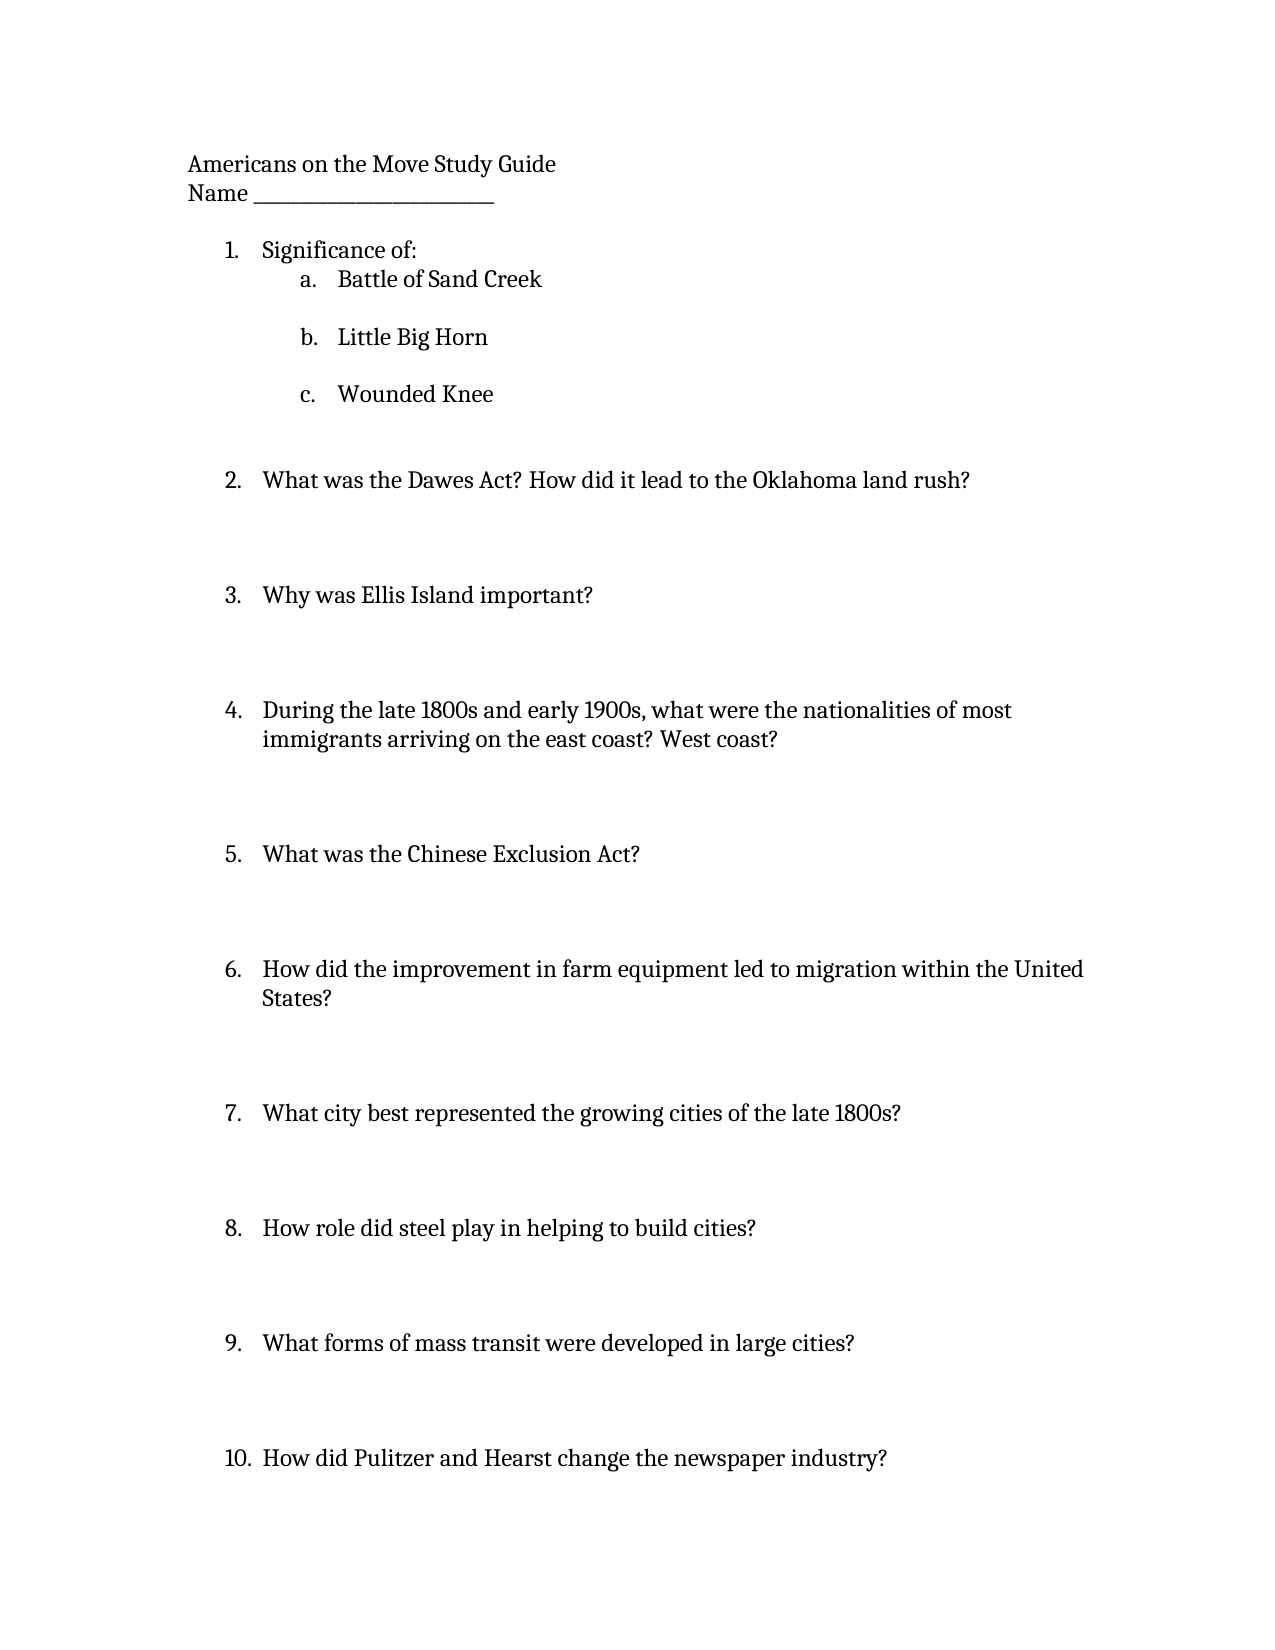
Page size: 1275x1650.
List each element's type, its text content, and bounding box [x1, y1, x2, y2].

list What was the Chinese Exclusion Act? [225, 840, 1087, 869]
text Name __________________________ [187, 179, 1087, 207]
list Why was Ellis Island important? [225, 581, 1087, 610]
list What forms of mass transit were developed in large cities? [225, 1329, 1087, 1357]
list How did the improvement in farm equipment led to migration within the United States? [225, 955, 1087, 1012]
text Americans on the Move Study Guide [187, 150, 1087, 179]
list Little Big Horn [300, 322, 1087, 351]
list Battle of Sand Creek [300, 265, 1087, 294]
list How did Pulitzer and Hearst change the newspaper industry? [225, 1444, 1087, 1472]
list Significance of: [225, 236, 1087, 265]
list Wounded Knee [300, 380, 1087, 409]
list What city best represented the growing cities of the late 1800s? [225, 1099, 1087, 1127]
list During the late 1800s and early 1900s, what were the nationalities of most immigrants arriving on the east coast? West coast? [225, 696, 1087, 754]
list What was the Dawes Act? How did it lead to the Oklahoma land rush? [225, 466, 1087, 495]
list How role did steel play in helping to build cities? [225, 1214, 1087, 1242]
